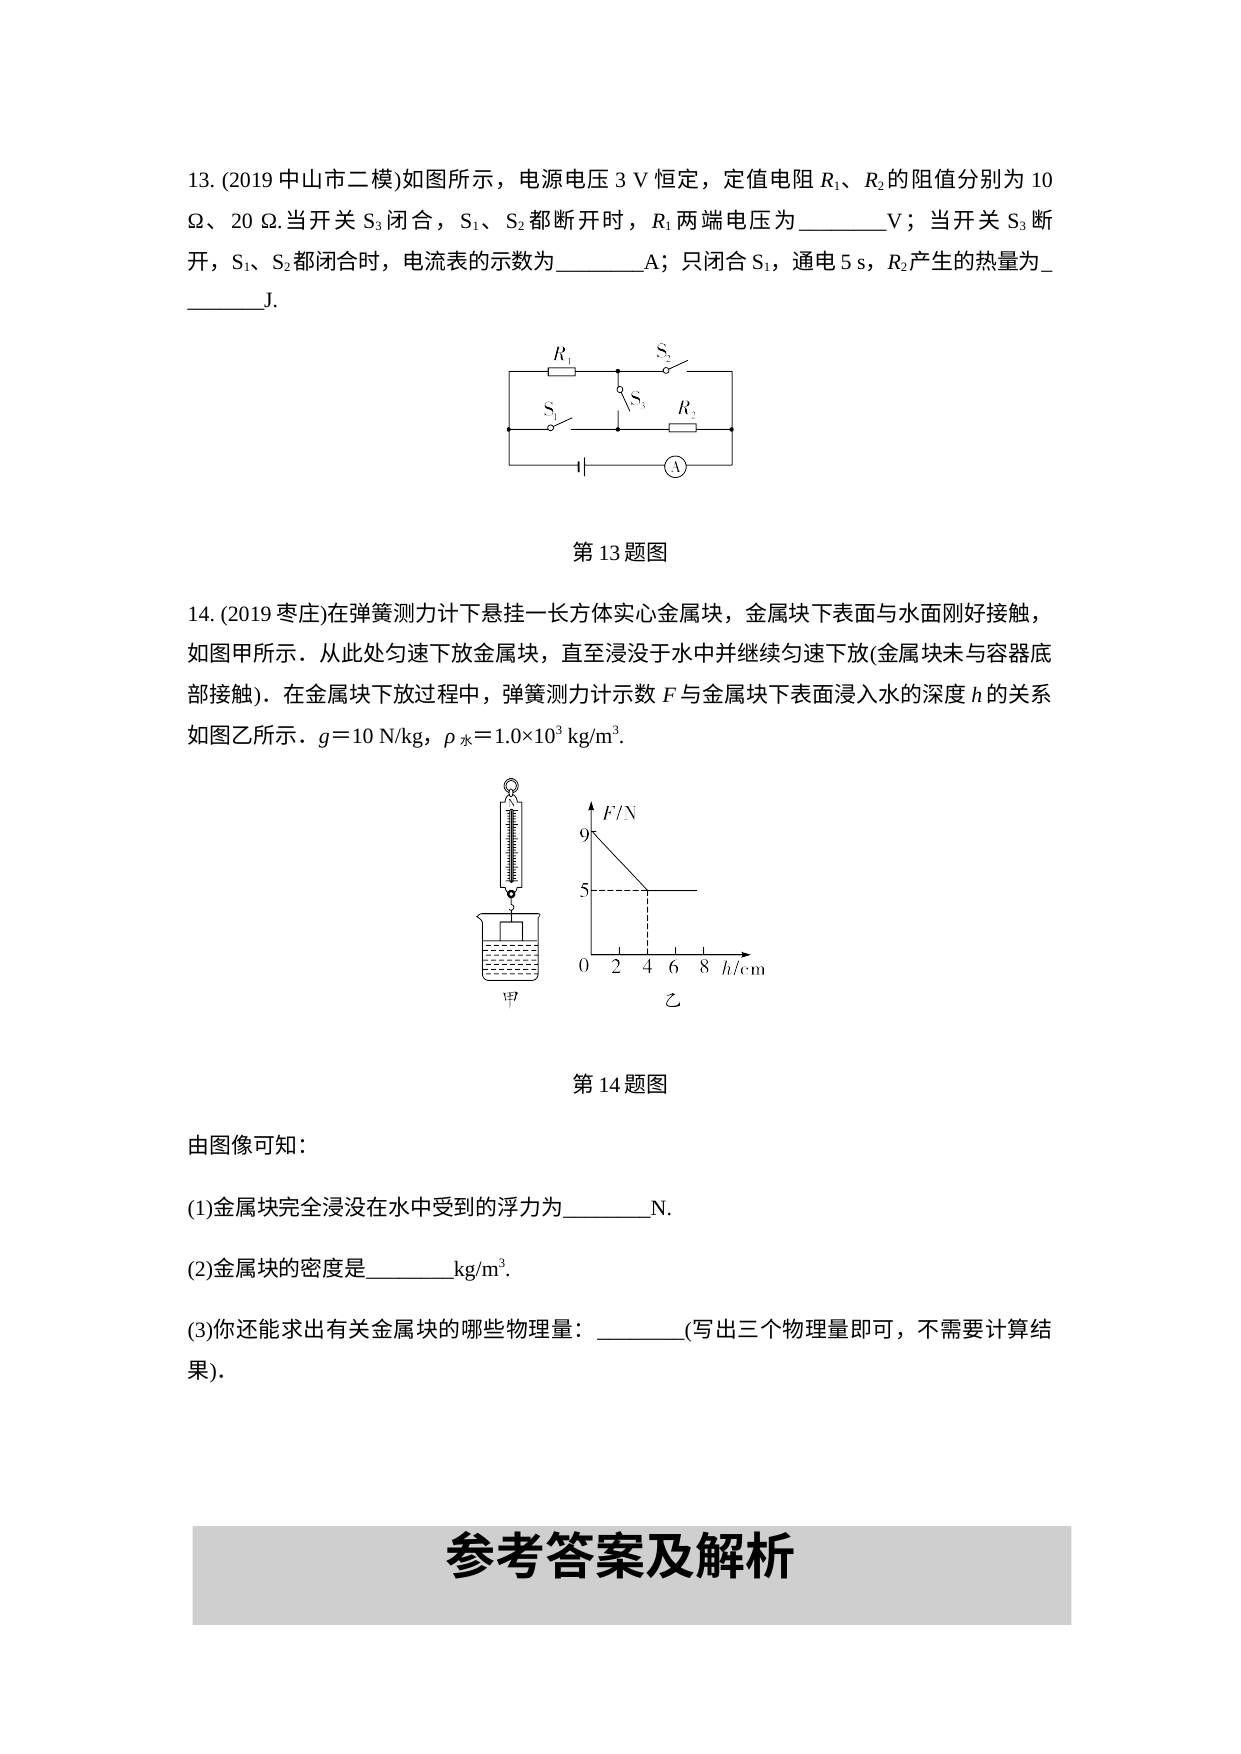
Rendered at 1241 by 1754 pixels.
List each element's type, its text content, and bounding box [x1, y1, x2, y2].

text (3)你还能求出有关金属块的哪些物理量：________(写出三个物理量即可，不需要计算结果)． [187, 1312, 1053, 1385]
text 由图像可知： [187, 1128, 1053, 1161]
text 14. (2019枣庄)在弹簧测力计下悬挂一长方体实心金属块，金属块下表面与水面刚好接触，如图甲所示．从此处匀速下放金属块，直至浸没于水中并继续匀速下放(金属块未与容器底部接触)．在金属块下放过程中，弹簧测力计示数F与金属块下表面浸入水的深度h的关系如图乙所示．g＝10 N/kg，ρ水＝1.0×103 kg/m3. [187, 595, 1053, 750]
text 13. (2019中山市二模)如图所示，电源电压3 V恒定，定值电阻R1、R2的阻值分别为10 Ω、20 Ω.当开关S3闭合，S1、S2都断开时，R1两端电压为________V；当开关S3断开，S1、S2都闭合时，电流表的示数为________A；只闭合S1，通电5 s，R2产生的热量为________J. [187, 162, 1053, 316]
text (2)金属块的密度是________kg/m3. [187, 1251, 1053, 1283]
picture [506, 343, 734, 478]
text 第13题图 [187, 534, 1053, 567]
picture [476, 778, 764, 1009]
text 参考答案及解析 [187, 1521, 1053, 1587]
text 第14题图 [187, 1067, 1053, 1099]
picture [192, 1526, 1072, 1625]
text (1)金属块完全浸没在水中受到的浮力为________N. [187, 1189, 1053, 1222]
